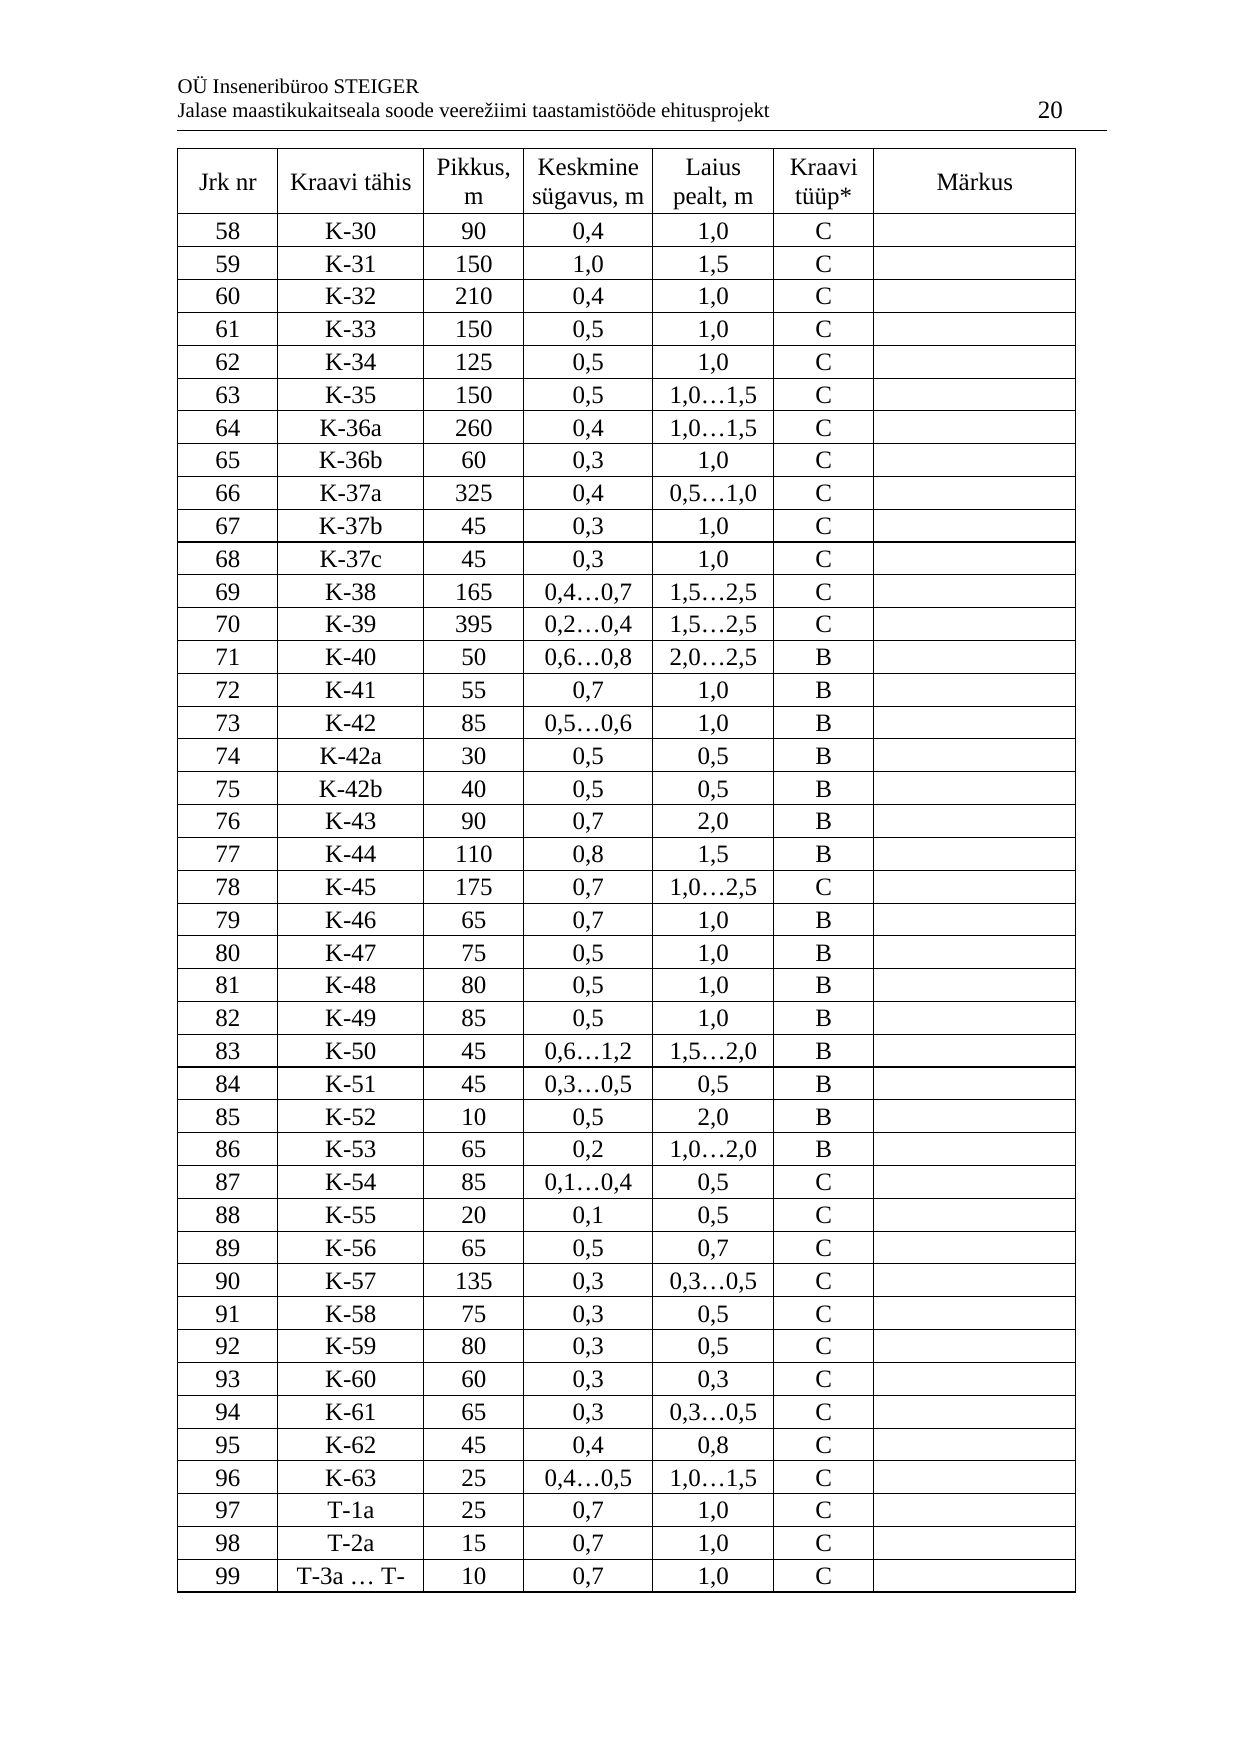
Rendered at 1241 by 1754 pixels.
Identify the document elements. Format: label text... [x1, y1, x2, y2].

table_cell 260 [424, 411, 523, 443]
table_cell 1,5…2,5 [653, 575, 773, 607]
table_cell 0,5 [524, 739, 652, 771]
table_cell 0,5 [524, 1232, 652, 1263]
table_cell 0,3 [524, 1396, 652, 1427]
table_cell K-56 [278, 1232, 423, 1263]
table_cell [874, 1133, 1075, 1165]
table_cell 74 [178, 739, 277, 771]
table_cell 68 [178, 543, 277, 574]
table_cell K-43 [278, 805, 423, 837]
table_cell 0,3 [524, 1264, 652, 1296]
table_cell 1,0 [653, 969, 773, 1001]
table_cell [874, 772, 1075, 804]
table_cell 45 [424, 543, 523, 574]
table_cell [874, 1494, 1075, 1526]
table_cell C [774, 1199, 873, 1231]
table_header Jrk nr [178, 149, 277, 213]
table_cell K-34 [278, 346, 423, 377]
table_cell C [774, 543, 873, 574]
table_cell C [774, 1396, 873, 1427]
table_cell K-30 [278, 214, 423, 246]
table_cell T-1a [278, 1494, 423, 1526]
table_cell 325 [424, 477, 523, 509]
table_cell 1,5 [653, 247, 773, 279]
table_cell 1,5…2,0 [653, 1035, 773, 1066]
table_cell K-51 [278, 1068, 423, 1099]
table_cell 0,5 [653, 1297, 773, 1329]
table_cell 1,5 [653, 838, 773, 869]
table_cell 0,5…1,0 [653, 477, 773, 509]
table_cell K-45 [278, 871, 423, 902]
table_cell [874, 313, 1075, 344]
table_cell 79 [178, 904, 277, 935]
table_cell [874, 838, 1075, 869]
table_cell 0,5 [524, 313, 652, 344]
table_cell 0,4 [524, 280, 652, 312]
table_cell 1,0…1,5 [653, 379, 773, 410]
table_cell C [774, 1166, 873, 1198]
table_cell C [774, 1264, 873, 1296]
table_cell 0,6…1,2 [524, 1035, 652, 1066]
table_cell 0,6…0,8 [524, 641, 652, 673]
table_cell 110 [424, 838, 523, 869]
table_cell 88 [178, 1199, 277, 1231]
table_cell 81 [178, 969, 277, 1001]
table_cell K-57 [278, 1264, 423, 1296]
table_cell [874, 871, 1075, 902]
table_cell K-37a [278, 477, 423, 509]
table_cell [874, 444, 1075, 476]
table_cell B [774, 969, 873, 1001]
table_cell 125 [424, 346, 523, 377]
table_cell 1,0 [653, 674, 773, 706]
table_cell 90 [424, 214, 523, 246]
table_cell 90 [424, 805, 523, 837]
table_cell B [774, 1100, 873, 1132]
table_cell K-60 [278, 1363, 423, 1394]
table_cell K-58 [278, 1297, 423, 1329]
table_cell K-38 [278, 575, 423, 607]
table_cell C [774, 214, 873, 246]
table_cell 165 [424, 575, 523, 607]
table_cell 60 [178, 280, 277, 312]
table_cell 45 [424, 1068, 523, 1099]
table_cell 1,0 [653, 1494, 773, 1526]
table_cell 85 [178, 1100, 277, 1132]
table_cell 0,7 [524, 1560, 652, 1591]
table_cell 0,4 [524, 214, 652, 246]
table_cell 0,5 [524, 936, 652, 968]
table_cell 70 [178, 608, 277, 640]
table_cell 1,0 [653, 1002, 773, 1034]
table_cell K-32 [278, 280, 423, 312]
table_cell K-62 [278, 1429, 423, 1460]
table_cell C [774, 575, 873, 607]
table_cell 80 [424, 1330, 523, 1362]
table_cell K-36a [278, 411, 423, 443]
table_cell 86 [178, 1133, 277, 1165]
table_cell 0,3 [524, 1363, 652, 1394]
table_cell 0,5 [524, 346, 652, 377]
table_cell K-42 [278, 707, 423, 738]
table_cell 0,8 [653, 1429, 773, 1460]
table_cell 85 [424, 707, 523, 738]
table_cell 0,5…0,6 [524, 707, 652, 738]
table_cell 1,0…1,5 [653, 411, 773, 443]
table_cell 87 [178, 1166, 277, 1198]
table_cell [874, 1560, 1075, 1591]
table_cell 72 [178, 674, 277, 706]
table_cell B [774, 641, 873, 673]
table_cell C [774, 608, 873, 640]
table_cell [874, 707, 1075, 738]
table_cell 175 [424, 871, 523, 902]
table_cell C [774, 871, 873, 902]
table_cell 92 [178, 1330, 277, 1362]
table_cell [874, 1429, 1075, 1460]
table_cell 0,5 [653, 1166, 773, 1198]
table_cell 97 [178, 1494, 277, 1526]
table_cell 2,0 [653, 805, 773, 837]
table_cell 0,5 [653, 1199, 773, 1231]
table_cell [874, 1166, 1075, 1198]
table_cell 0,5 [524, 1002, 652, 1034]
table_cell [874, 969, 1075, 1001]
table_cell K-50 [278, 1035, 423, 1066]
table_header Kraavi tüüp* [774, 149, 873, 213]
table_cell K-49 [278, 1002, 423, 1034]
table_cell 395 [424, 608, 523, 640]
table_cell 150 [424, 379, 523, 410]
table_cell 1,0 [653, 346, 773, 377]
table_cell 210 [424, 280, 523, 312]
table_cell K-61 [278, 1396, 423, 1427]
table_cell 71 [178, 641, 277, 673]
table_cell 66 [178, 477, 277, 509]
table_cell 45 [424, 510, 523, 541]
table_cell [874, 1297, 1075, 1329]
table_cell 85 [424, 1002, 523, 1034]
table_cell 80 [424, 969, 523, 1001]
table_cell C [774, 1297, 873, 1329]
table_cell 85 [424, 1166, 523, 1198]
table_cell 0,4 [524, 1429, 652, 1460]
table_cell 0,7 [524, 871, 652, 902]
table_cell K-42a [278, 739, 423, 771]
table_cell 25 [424, 1461, 523, 1493]
table_cell K-39 [278, 608, 423, 640]
table_cell 0,7 [524, 1527, 652, 1559]
table_cell [874, 1527, 1075, 1559]
table_cell 1,0 [653, 444, 773, 476]
table_cell 75 [178, 772, 277, 804]
table_cell B [774, 1068, 873, 1099]
table_cell 77 [178, 838, 277, 869]
table_cell 0,3 [653, 1363, 773, 1394]
table_cell B [774, 674, 873, 706]
table_cell 89 [178, 1232, 277, 1263]
table_cell [874, 805, 1075, 837]
table_cell B [774, 838, 873, 869]
table_cell [874, 1330, 1075, 1362]
table_cell 84 [178, 1068, 277, 1099]
table_cell 1,0…2,0 [653, 1133, 773, 1165]
table_cell [874, 510, 1075, 541]
table_cell 0,5 [653, 772, 773, 804]
table_cell 45 [424, 1035, 523, 1066]
table_cell [874, 1199, 1075, 1231]
table_cell 2,0 [653, 1100, 773, 1132]
table_cell 10 [424, 1100, 523, 1132]
table_cell 61 [178, 313, 277, 344]
table_cell [874, 1232, 1075, 1263]
table_cell 45 [424, 1429, 523, 1460]
table_cell 0,3 [524, 1330, 652, 1362]
table_cell K-52 [278, 1100, 423, 1132]
table_cell 0,7 [524, 674, 652, 706]
table_cell 95 [178, 1429, 277, 1460]
table_header Kraavi tähis [278, 149, 423, 213]
table_cell 64 [178, 411, 277, 443]
table_cell 150 [424, 313, 523, 344]
table_cell 150 [424, 247, 523, 279]
table_cell K-40 [278, 641, 423, 673]
table_cell 50 [424, 641, 523, 673]
table_cell 65 [424, 904, 523, 935]
table_cell 40 [424, 772, 523, 804]
table_cell B [774, 904, 873, 935]
table_cell K-42b [278, 772, 423, 804]
table_cell C [774, 1232, 873, 1263]
table_cell 10 [424, 1560, 523, 1591]
table_cell [874, 608, 1075, 640]
table_cell C [774, 346, 873, 377]
table_cell [874, 936, 1075, 968]
table_cell C [774, 477, 873, 509]
table_cell B [774, 707, 873, 738]
table_cell 65 [178, 444, 277, 476]
table_cell 25 [424, 1494, 523, 1526]
table_cell 0,5 [653, 739, 773, 771]
table_cell [874, 674, 1075, 706]
table_cell B [774, 936, 873, 968]
table_cell B [774, 1002, 873, 1034]
table_cell 65 [424, 1133, 523, 1165]
table_cell 0,7 [524, 904, 652, 935]
table_cell C [774, 1461, 873, 1493]
table_cell 0,4…0,7 [524, 575, 652, 607]
table_cell [874, 247, 1075, 279]
table_cell 90 [178, 1264, 277, 1296]
table_cell 82 [178, 1002, 277, 1034]
table_cell 0,7 [524, 805, 652, 837]
table_cell 76 [178, 805, 277, 837]
table_cell [874, 1396, 1075, 1427]
table_cell B [774, 805, 873, 837]
table_cell 1,0 [653, 1527, 773, 1559]
table_cell 1,0 [524, 247, 652, 279]
table_cell 0,4 [524, 411, 652, 443]
table_cell 99 [178, 1560, 277, 1591]
table_cell 0,8 [524, 838, 652, 869]
table_cell T-2a [278, 1527, 423, 1559]
table_cell [874, 346, 1075, 377]
table_cell 63 [178, 379, 277, 410]
table_cell 59 [178, 247, 277, 279]
table_cell 0,7 [524, 1494, 652, 1526]
table_cell 0,5 [524, 772, 652, 804]
table_cell 1,0 [653, 510, 773, 541]
table_cell 75 [424, 1297, 523, 1329]
table_cell 2,0…2,5 [653, 641, 773, 673]
table_cell 0,3 [524, 444, 652, 476]
table_cell K-55 [278, 1199, 423, 1231]
table_cell K-46 [278, 904, 423, 935]
table_cell 80 [178, 936, 277, 968]
table_cell 0,1…0,4 [524, 1166, 652, 1198]
table_cell C [774, 444, 873, 476]
table_cell 0,5 [653, 1330, 773, 1362]
table_cell [874, 543, 1075, 574]
table_cell 20 [424, 1199, 523, 1231]
table_cell K-31 [278, 247, 423, 279]
table_cell C [774, 247, 873, 279]
table_cell K-37c [278, 543, 423, 574]
table_cell 83 [178, 1035, 277, 1066]
table_cell [874, 477, 1075, 509]
table_cell K-63 [278, 1461, 423, 1493]
table_cell 67 [178, 510, 277, 541]
table_cell C [774, 313, 873, 344]
table_cell K-48 [278, 969, 423, 1001]
table_header Pikkus, m [424, 149, 523, 213]
table_cell 62 [178, 346, 277, 377]
table_cell [874, 214, 1075, 246]
table_cell 98 [178, 1527, 277, 1559]
table_cell K-41 [278, 674, 423, 706]
table_cell 0,3…0,5 [653, 1396, 773, 1427]
table_cell 60 [424, 1363, 523, 1394]
table_cell B [774, 1133, 873, 1165]
table_cell [874, 904, 1075, 935]
table_cell K-36b [278, 444, 423, 476]
table_header Laius pealt, m [653, 149, 773, 213]
table_cell 93 [178, 1363, 277, 1394]
table_header Märkus [874, 149, 1075, 213]
table_cell 65 [424, 1396, 523, 1427]
table_cell K-37b [278, 510, 423, 541]
table_cell 0,3 [524, 543, 652, 574]
table_cell C [774, 1494, 873, 1526]
table_cell B [774, 772, 873, 804]
table_cell 58 [178, 214, 277, 246]
table_cell 0,5 [653, 1068, 773, 1099]
table_cell C [774, 510, 873, 541]
table_header Keskmine sügavus, m [524, 149, 652, 213]
table_cell K-33 [278, 313, 423, 344]
table_cell 1,0 [653, 904, 773, 935]
table_cell 15 [424, 1527, 523, 1559]
table_cell 0,2 [524, 1133, 652, 1165]
table_cell B [774, 739, 873, 771]
table_cell [874, 1363, 1075, 1394]
table_cell 91 [178, 1297, 277, 1329]
table_cell [874, 1035, 1075, 1066]
table_cell [874, 1264, 1075, 1296]
table_cell 65 [424, 1232, 523, 1263]
table_cell 0,3 [524, 510, 652, 541]
table_cell 94 [178, 1396, 277, 1427]
table_cell B [774, 1035, 873, 1066]
table_cell 135 [424, 1264, 523, 1296]
table_cell [874, 1068, 1075, 1099]
table_cell C [774, 411, 873, 443]
table_cell [874, 575, 1075, 607]
table_cell 0,1 [524, 1199, 652, 1231]
table_cell 0,5 [524, 379, 652, 410]
table_cell 1,0…2,5 [653, 871, 773, 902]
table_cell K-59 [278, 1330, 423, 1362]
table_cell 69 [178, 575, 277, 607]
table_cell 78 [178, 871, 277, 902]
table_cell C [774, 1363, 873, 1394]
table_cell 0,5 [524, 969, 652, 1001]
table_cell C [774, 1527, 873, 1559]
table_cell C [774, 280, 873, 312]
table_cell 1,0 [653, 543, 773, 574]
table_cell [874, 1461, 1075, 1493]
table_cell [874, 411, 1075, 443]
table_cell [874, 1002, 1075, 1034]
table_cell 1,0 [653, 936, 773, 968]
table_cell C [774, 1330, 873, 1362]
table_cell [874, 280, 1075, 312]
table_cell [874, 739, 1075, 771]
table_cell 1,5…2,5 [653, 608, 773, 640]
table_cell 60 [424, 444, 523, 476]
table_cell 1,0…1,5 [653, 1461, 773, 1493]
table_cell 0,5 [524, 1100, 652, 1132]
table_cell 1,0 [653, 280, 773, 312]
table_cell 0,2…0,4 [524, 608, 652, 640]
table_cell [874, 641, 1075, 673]
table_cell K-53 [278, 1133, 423, 1165]
table_cell 1,0 [653, 707, 773, 738]
table_cell [874, 379, 1075, 410]
table_cell 75 [424, 936, 523, 968]
table_cell 73 [178, 707, 277, 738]
table_cell [874, 1100, 1075, 1132]
table_cell 1,0 [653, 214, 773, 246]
table_cell 0,4 [524, 477, 652, 509]
table_cell 1,0 [653, 313, 773, 344]
table_cell 0,3…0,5 [524, 1068, 652, 1099]
table_cell K-44 [278, 838, 423, 869]
table_cell C [774, 1560, 873, 1591]
table_cell 0,4…0,5 [524, 1461, 652, 1493]
table_cell 96 [178, 1461, 277, 1493]
table_cell K-54 [278, 1166, 423, 1198]
table_cell C [774, 1429, 873, 1460]
table_cell 30 [424, 739, 523, 771]
table_cell 55 [424, 674, 523, 706]
table_cell 0,3…0,5 [653, 1264, 773, 1296]
table_cell T-3a … T-3c [278, 1560, 423, 1591]
table_cell C [774, 379, 873, 410]
table_cell K-47 [278, 936, 423, 968]
table_cell K-35 [278, 379, 423, 410]
table_cell 1,0 [653, 1560, 773, 1591]
table_cell 0,3 [524, 1297, 652, 1329]
table_cell 0,7 [653, 1232, 773, 1263]
